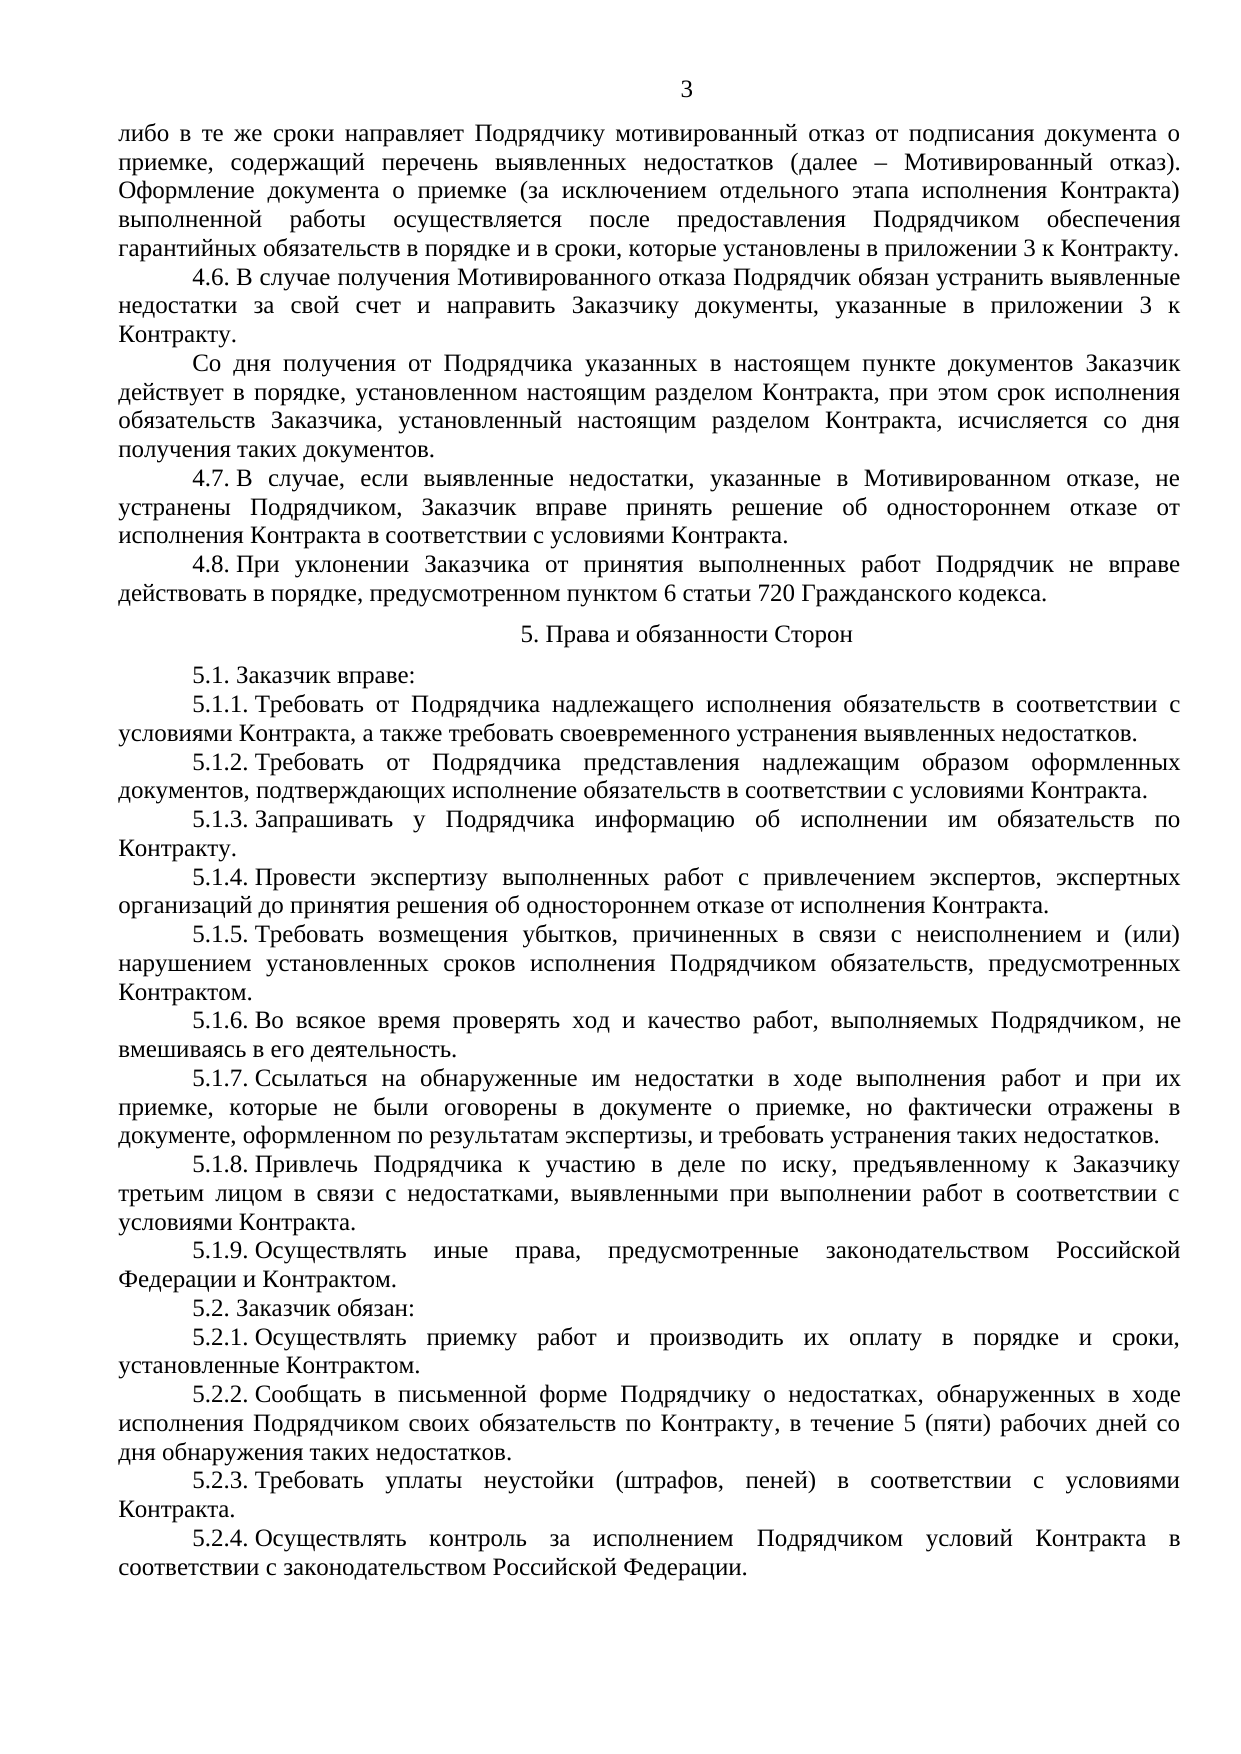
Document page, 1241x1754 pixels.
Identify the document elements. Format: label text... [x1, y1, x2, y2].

text В случае, если выявленные недостатки, указанные в Мотивированном отказе, не устранены Подрядчиком, Заказчик вправе принять решение об одностороннем отказе от исполнения Контракта в соответствии с условиями Контракта. [118, 463, 1181, 549]
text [118, 118, 1181, 262]
text Требовать уплаты неустойки (штрафов, пеней) в соответствии с условиями Контракта. [118, 1466, 1181, 1523]
text Провести экспертизу выполненных работ с привлечением экспертов, экспертных организаций до принятия решения об одностороннем отказе от исполнения Контракта. [118, 862, 1181, 919]
text Во всякое время проверять ход и качество работ, выполняемых Подрядчиком, не вмешиваясь в его деятельность. [118, 1006, 1181, 1063]
text Привлечь Подрядчика к участию в деле по иску, предъявленному к Заказчику третьим лицом в связи с недостатками, выявленными при выполнении работ в соответствии с условиями Контракта. [118, 1149, 1181, 1236]
text Требовать возмещения убытков, причиненных в связи с неисполнением и (или) нарушением установленных сроков исполнения Подрядчиком обязательств, предусмотренных Контрактом. [118, 919, 1181, 1006]
text Требовать от Подрядчика представления надлежащим образом оформленных документов, подтверждающих исполнение обязательств в соответствии с условиями Контракта. [118, 747, 1181, 804]
text Заказчик обязан: [118, 1293, 1181, 1322]
text Осуществлять контроль за исполнением Подрядчиком условий Контракта в соответствии с законодательством Российской Федерации. [118, 1523, 1181, 1581]
text При уклонении Заказчика от принятия выполненных работ Подрядчик не вправе действовать в порядке, предусмотренном пунктом 6 статьи 720 Гражданского кодекса. [118, 549, 1181, 607]
text Со дня получения от Подрядчика указанных в настоящем пункте документов Заказчик действует в порядке, установленном настоящим разделом Контракта, при этом срок исполнения обязательств Заказчика, установленный настоящим разделом Контракта, исчисляется со дня получения таких документов. [118, 348, 1181, 463]
text Требовать от Подрядчика надлежащего исполнения обязательств в соответствии с условиями Контракта, а также требовать своевременного устранения выявленных недостатков. [118, 689, 1181, 747]
text В случае получения Мотивированного отказа Подрядчик обязан устранить выявленные недостатки за свой счет и направить Заказчику документы, указанные в приложении 3 к Контракту. [118, 262, 1181, 348]
text Запрашивать у Подрядчика информацию об исполнении им обязательств по Контракту. [118, 804, 1181, 862]
text Заказчик вправе: [118, 661, 1181, 689]
text Сообщать в письменной форме Подрядчику о недостатках, обнаруженных в ходе исполнения Подрядчиком своих обязательств по Контракту, в течение 5 (пяти) рабочих дней со дня обнаружения таких недостатков. [118, 1379, 1181, 1466]
text Осуществлять иные права, предусмотренные законодательством Российской Федерации и Контрактом. [118, 1236, 1181, 1293]
text Права и обязанности Сторон [118, 619, 1181, 648]
text Ссылаться на обнаруженные им недостатки в ходе выполнения работ и при их приемке, которые не были оговорены в документе о приемке, но фактически отражены в документе, оформленном по результатам экспертизы, и требовать устранения таких недостатков. [118, 1063, 1181, 1149]
text Осуществлять приемку работ и производить их оплату в порядке и сроки, установленные Контрактом. [118, 1322, 1181, 1379]
